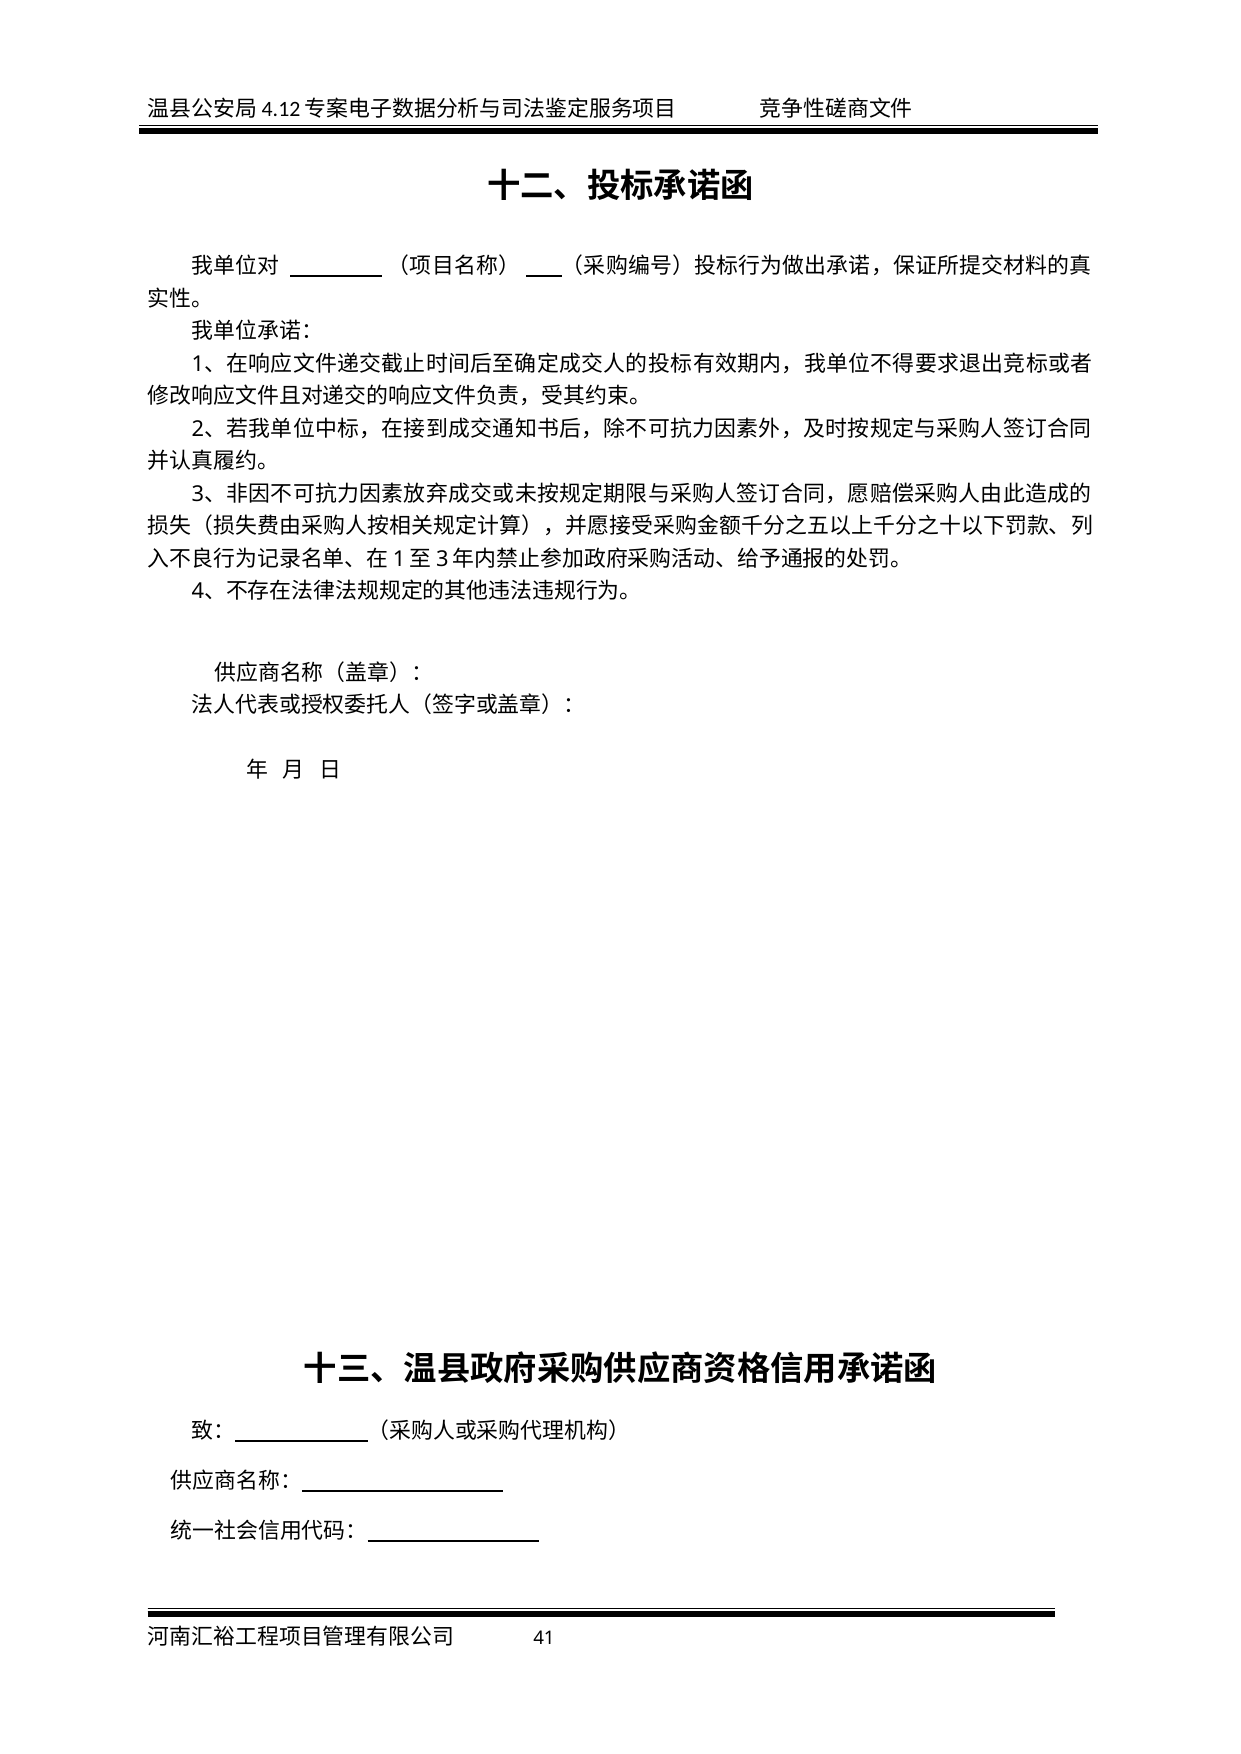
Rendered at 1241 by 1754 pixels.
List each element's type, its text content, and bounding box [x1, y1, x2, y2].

text 2、若我单位中标，在接到成交通知书后，除不可抗力因素外，及时按规定与采购人签订合同并认真履约。 [148, 410, 1093, 475]
text 4、不存在法律法规规定的其他违法违规行为。 [148, 573, 1093, 605]
text 我单位对 （项目名称） （采购编号）投标行为做出承诺，保证所提交材料的真实性。 [148, 248, 1093, 313]
text 统一社会信用代码： [148, 1498, 1093, 1548]
text 致： （采购人或采购代理机构） [148, 1398, 1093, 1448]
text 法人代表或授权委托人（签字或盖章）： [148, 687, 1093, 719]
text 年 月 日 [148, 752, 1093, 784]
text 十二、投标承诺函 [148, 150, 1093, 215]
text 供应商名称（盖章）： [148, 654, 1093, 687]
text 十三、温县政府采购供应商资格信用承诺函 [148, 1333, 1093, 1398]
text 供应商名称： [148, 1448, 1093, 1498]
text 3、非因不可抗力因素放弃成交或未按规定期限与采购人签订合同，愿赔偿采购人由此造成的损失（损失费由采购人按相关规定计算），并愿接受采购金额千分之五以上千分之十以下罚款、列入不良行为记录名单、在1至3年内禁止参加政府采购活动、给予通报的处罚。 [148, 475, 1093, 573]
text 1、在响应文件递交截止时间后至确定成交人的投标有效期内，我单位不得要求退出竞标或者修改响应文件且对递交的响应文件负责，受其约束。 [148, 345, 1093, 410]
text 我单位承诺： [148, 313, 1093, 345]
